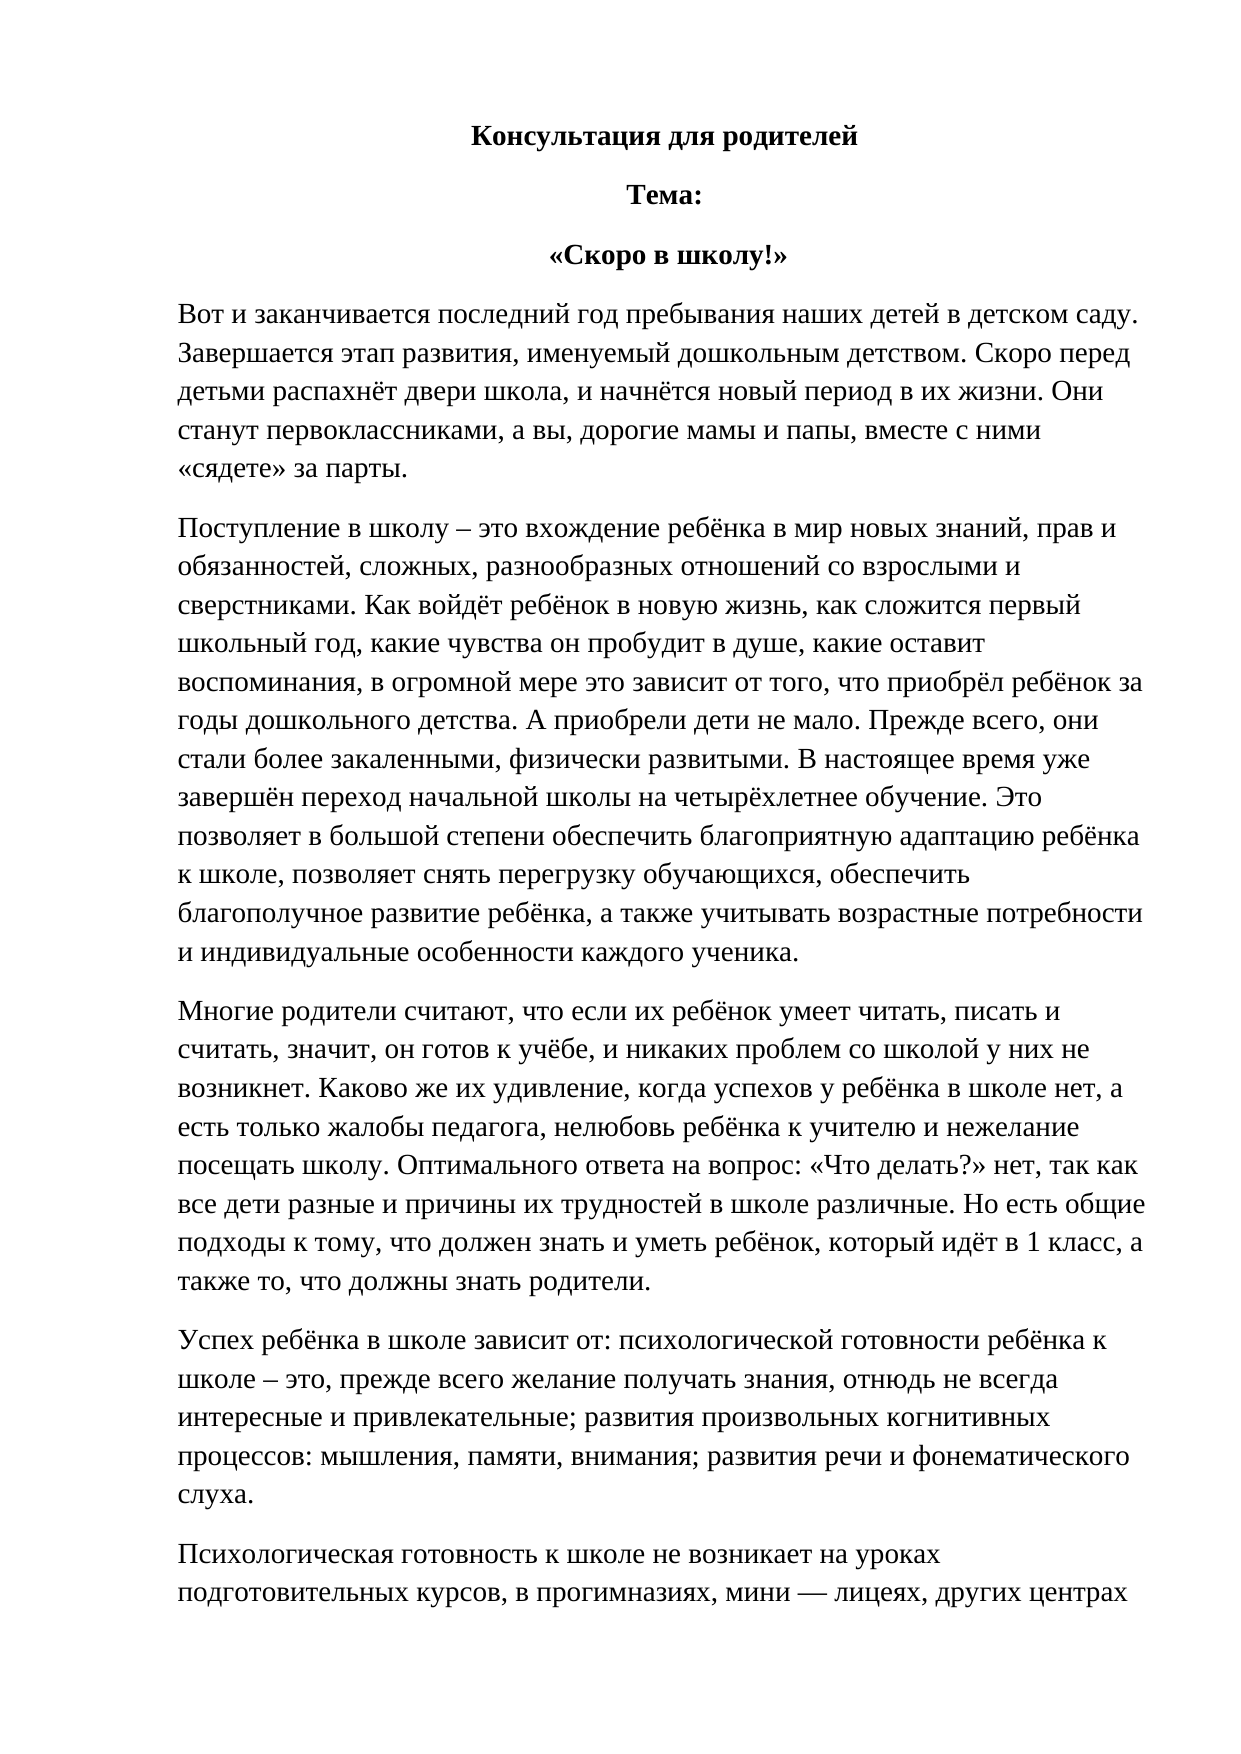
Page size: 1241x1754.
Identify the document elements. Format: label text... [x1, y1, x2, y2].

text Тема: [177, 177, 1152, 211]
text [177, 1536, 1152, 1608]
text Успех ребёнка в школе зависит от: психологической готовности ребёнка к школе – это, прежде всего желание получать знания, отнюдь не всегда интересные и привлекательные; развития произвольных когнитивных процессов: мышления, памяти, внимания; развития речи и фонематического слуха. [177, 1322, 1152, 1510]
text «Скоро в школу!» [177, 237, 1152, 270]
text Поступление в школу – это вхождение ребёнка в мир новых знаний, прав и обязанностей, сложных, разнообразных отношений со взрослыми и сверстниками. Как войдёт ребёнок в новую жизнь, как сложится первый школьный год, какие чувства он пробудит в душе, какие оставит воспоминания, в огромной мере это зависит от того, что приобрёл ребёнок за годы дошкольного детства. А приобрели дети не мало. Прежде всего, они стали более закаленными, физически развитыми. В настоящее время уже завершён переход начальной школы на четырёхлетнее обучение. Это позволяет в большой степени обеспечить благоприятную адаптацию ребёнка к школе, позволяет снять перегрузку обучающихся, обеспечить благополучное развитие ребёнка, а также учитывать возрастные потребности и индивидуальные особенности каждого ученика. [177, 510, 1152, 967]
text Многие родители считают, что если их ребёнок умеет читать, писать и считать, значит, он готов к учёбе, и никаких проблем со школой у них не возникнет. Каково же их удивление, когда успехов у ребёнка в школе нет, а есть только жалобы педагога, нелюбовь ребёнка к учителю и нежелание посещать школу. Оптимального ответа на вопрос: «Что делать?» нет, так как все дети разные и причины их трудностей в школе различные. Но есть общие подходы к тому, что должен знать и уметь ребёнок, который идёт в 1 класс, а также то, что должны знать родители. [177, 993, 1152, 1296]
text Консультация для родителей [177, 118, 1152, 152]
text Вот и заканчивается последний год пребывания наших детей в детском саду. Завершается этап развития, именуемый дошкольным детством. Скоро перед детьми распахнёт двери школа, и начнётся новый период в их жизни. Они станут первоклассниками, а вы, дорогие мамы и папы, вместе с ними «сядете» за парты. [177, 296, 1152, 484]
